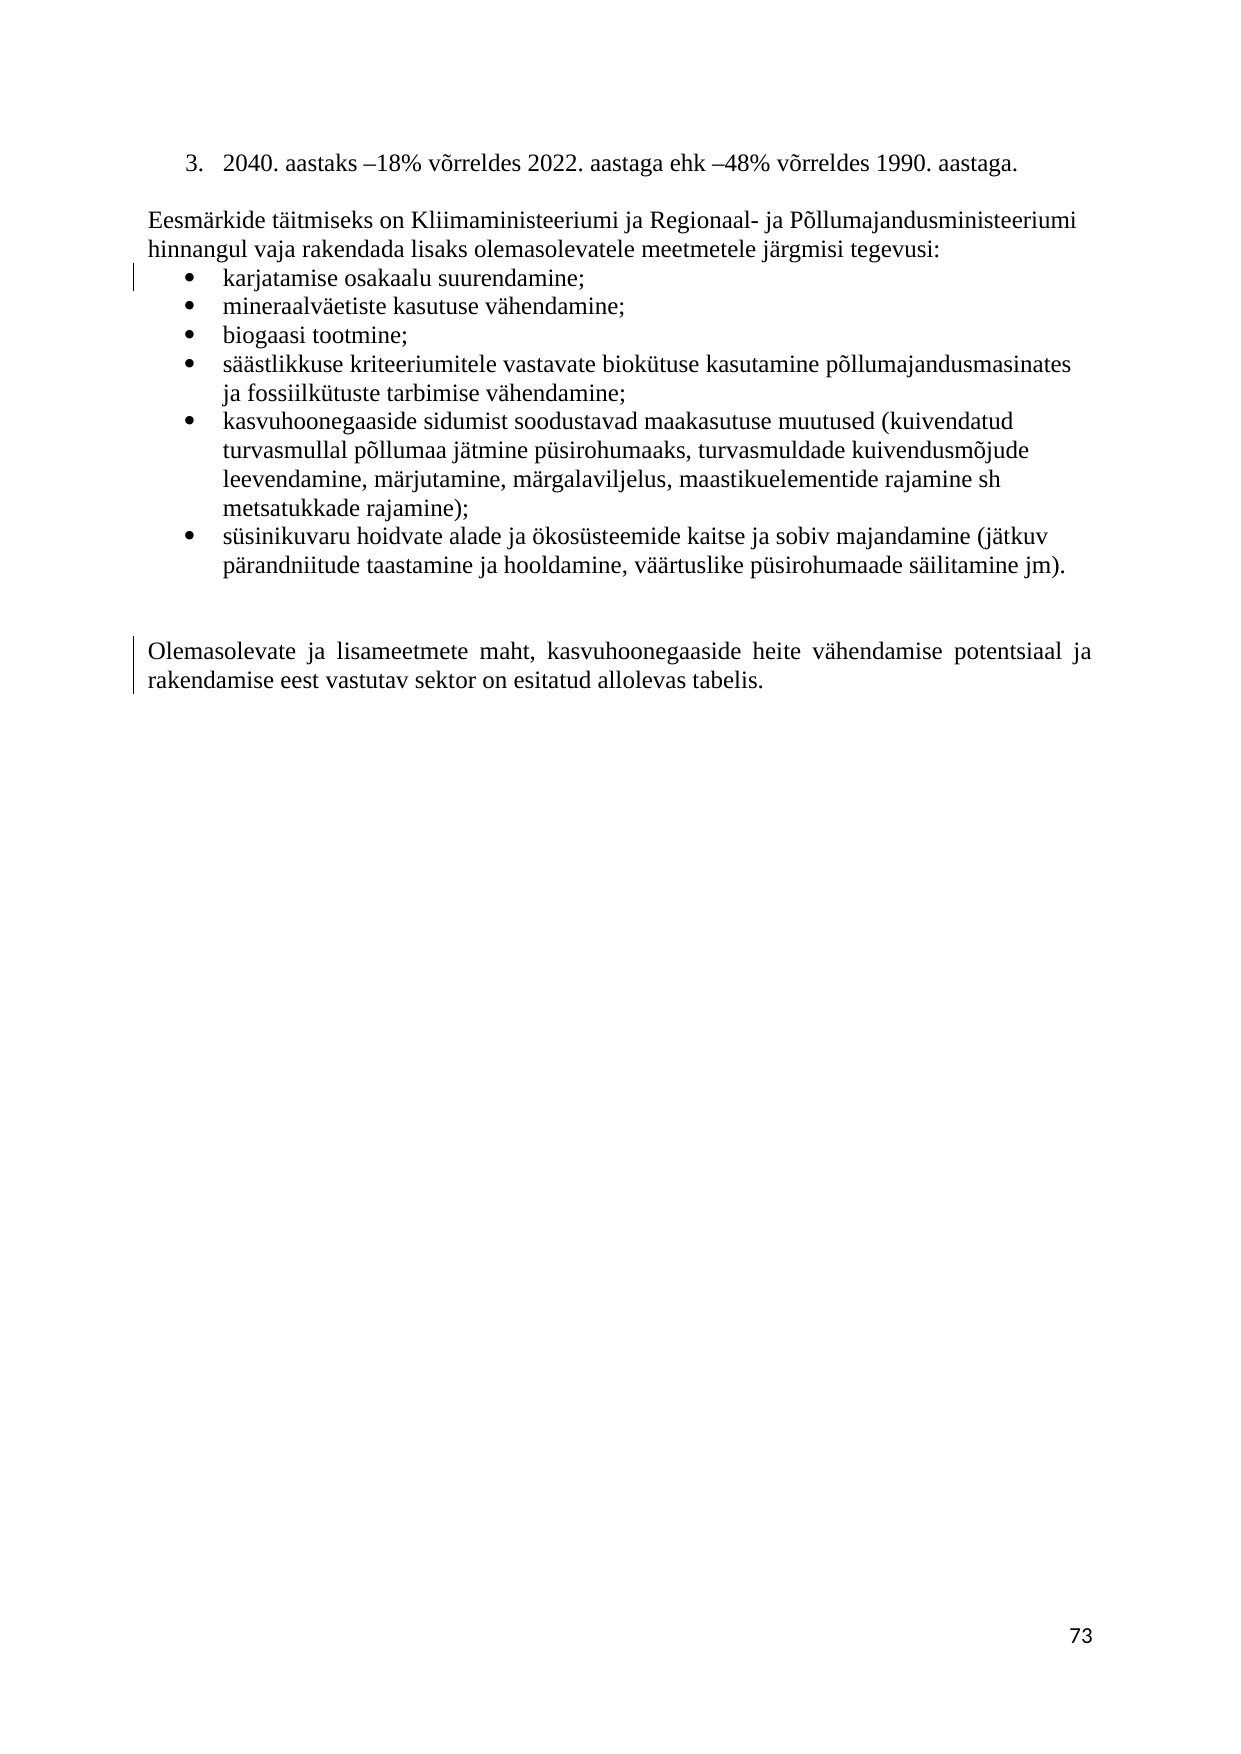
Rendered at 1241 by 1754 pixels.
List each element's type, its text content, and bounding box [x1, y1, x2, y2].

list 2040. aastaks –18% võrreldes 2022. aastaga ehk –48% võrreldes 1990. aastaga. [185, 148, 1092, 176]
list karjatamise osakaalu suurendamine; [185, 263, 1092, 291]
text Olemasolevate ja lisameetmete maht, kasvuhoonegaaside heite vähendamise potentsiaal ja rakendamise eest vastutav sektor on esitatud allolevas tabelis. [148, 636, 1092, 694]
list biogaasi tootmine; [185, 320, 1092, 349]
list kasvuhoonegaaside sidumist soodustavad maakasutuse muutused (kuivendatud turvasmullal põllumaa jätmine püsirohumaaks, turvasmuldade kuivendusmõjude leevendamine, märjutamine, märgalaviljelus, maastikuelementide rajamine sh metsatukkade rajamine); [185, 406, 1092, 521]
text Eesmärkide täitmiseks on Kliimaministeeriumi ja Regionaal- ja Põllumajandusministeeriumi hinnangul vaja rakendada lisaks olemasolevatele meetmetele järgmisi tegevusi: [148, 205, 1092, 263]
list mineraalväetiste kasutuse vähendamine; [185, 291, 1092, 320]
list süsinikuvaru hoidvate alade ja ökosüsteemide kaitse ja sobiv majandamine (jätkuv pärandniitude taastamine ja hooldamine, väärtuslike püsirohumaade säilitamine jm). [185, 521, 1092, 579]
list säästlikkuse kriteeriumitele vastavate biokütuse kasutamine põllumajandusmasinates ja fossiilkütuste tarbimise vähendamine; [185, 349, 1092, 406]
